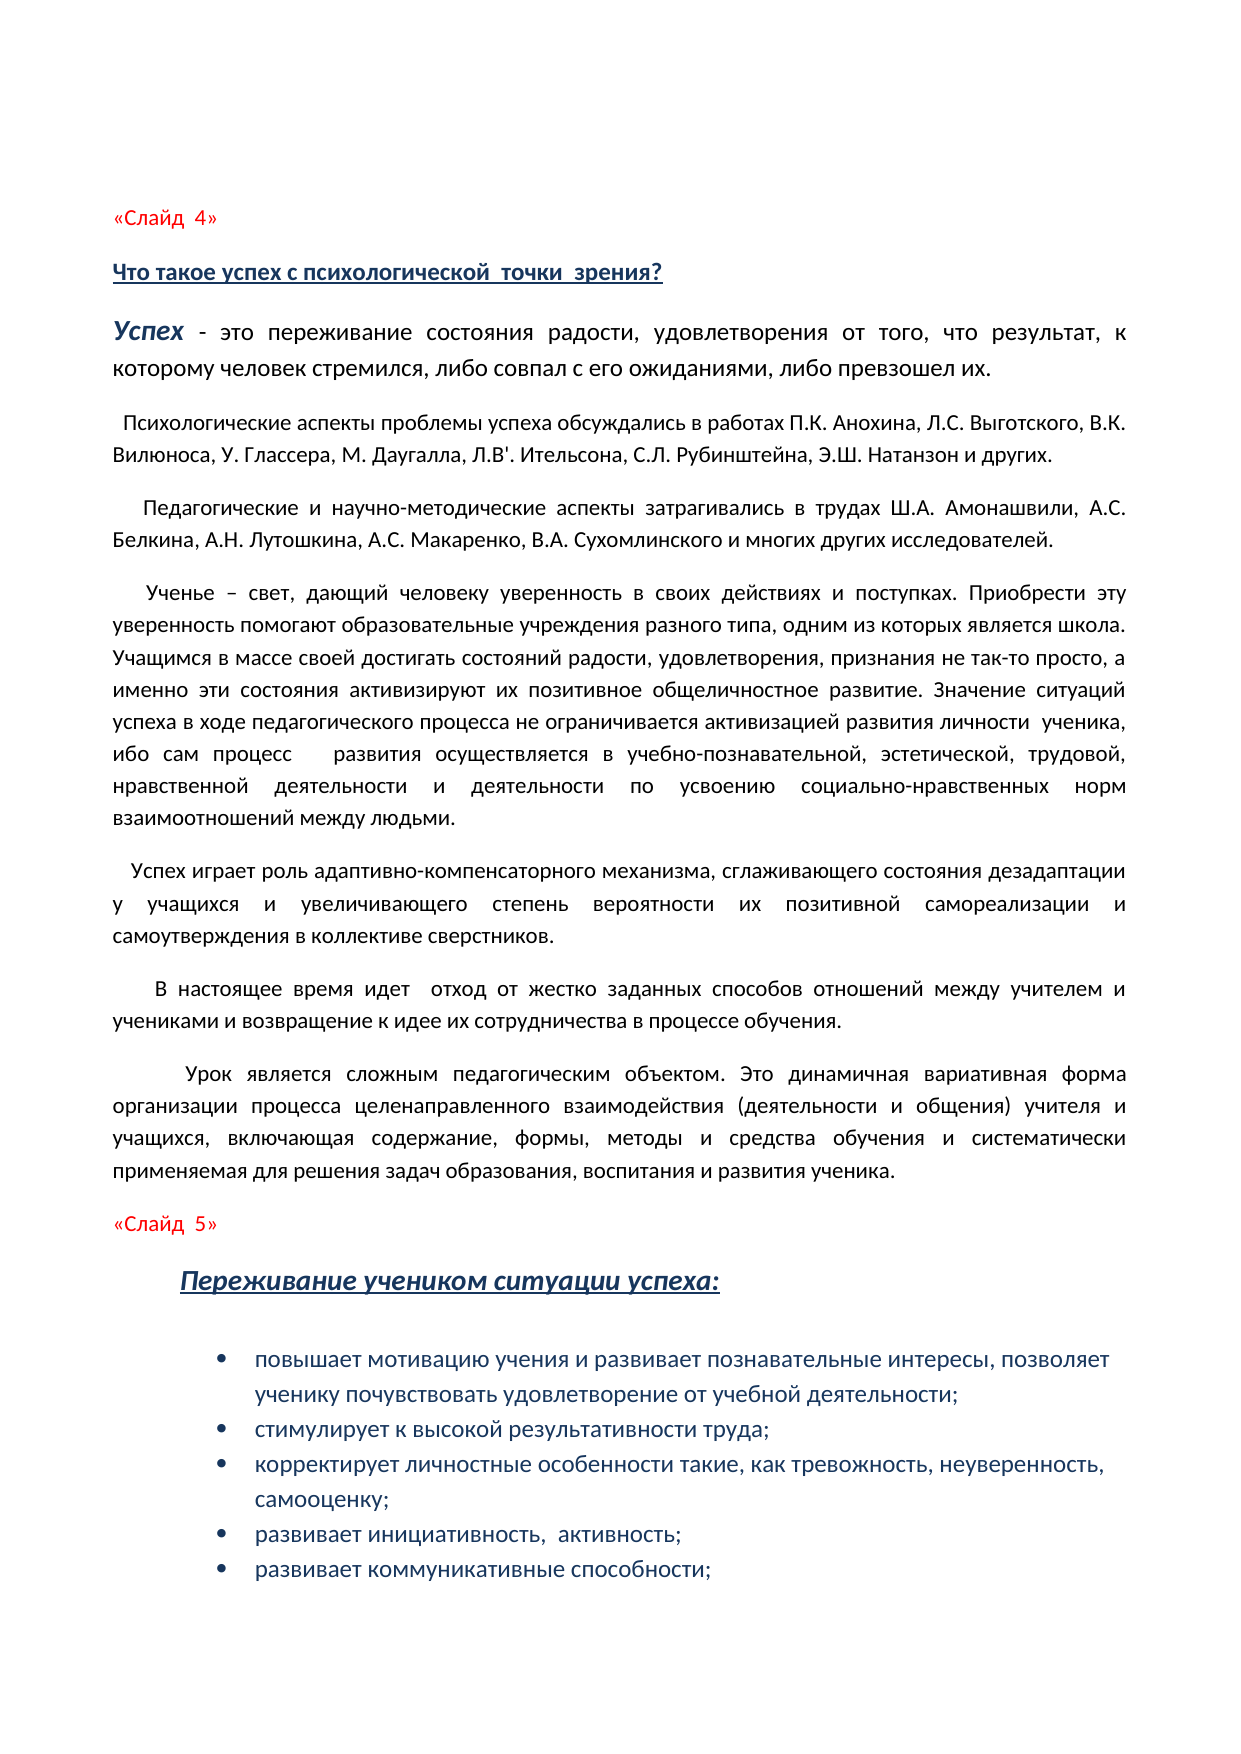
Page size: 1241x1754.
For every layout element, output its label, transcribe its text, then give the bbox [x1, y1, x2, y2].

list стимулирует к высокой результативности труда; [217, 1414, 1128, 1444]
list развивает инициативность, активность; [217, 1519, 1128, 1549]
text Ученье – свет, дающий человеку уверенность в своих действиях и поступках. Приобрести эту уверенность помогают образовательные учреждения разного типа, одним из которых является школа. Учащимся в массе своей достигать состояний радости, удовлетворения, признания не так-то просто, а именно эти состояния активизируют их позитивное общеличностное развитие. Значение ситуаций успеха в ходе педагогического процесса не ограничивается активизацией развития личности ученика, ибо сам процесс развития осуществляется в учебно-познавательной, эстетической, трудовой, нравственной деятельности и деятельности по усвоению социально-нравственных норм взаимоотношений между людьми. [112, 578, 1128, 832]
text Переживание учеником ситуации успеха: [179, 1262, 1128, 1297]
text Успех - это переживание состояния радости, удовлетворения от того, что результат, к которому человек стремился, либо совпал с его ожиданиями, либо превзошел их. [112, 312, 1128, 382]
text Успех играет роль адаптивно-компенсаторного механизма, сглаживающего состояния дезадаптации у учащихся и увеличивающего степень вероятности их позитивной самореализации и самоутверждения в коллективе сверстников. [112, 857, 1128, 949]
text Что такое успех с психологической точки зрения? [112, 256, 1128, 287]
list повышает мотивацию учения и развивает познавательные интересы, позволяет ученику почувствовать удовлетворение от учебной деятельности; [217, 1344, 1128, 1409]
list корректирует личностные особенности такие, как тревожность, неуверенность, самооценку; [217, 1449, 1128, 1514]
text Урок является сложным педагогическим объектом. Это динамичная вариативная форма организации процесса целенаправленного взаимодействия (деятельности и общения) учителя и учащихся, включающая содержание, формы, методы и средства обучения и систематически применяемая для решения задач образования, воспитания и развития ученика. [112, 1059, 1128, 1184]
text Психологические аспекты проблемы успеха обсуждались в работах П.К. Анохина, Л.С. Выготского, В.К. Вилюноса, У. Глассера, М. Даугалла, Л.В'. Ительсона, С.Л. Рубинштейна, Э.Ш. Натанзон и других. [112, 408, 1128, 468]
text «Слайд 5» [112, 1209, 1128, 1237]
list развивает коммуникативные способности; [217, 1554, 1128, 1584]
text В настоящее время идет отход от жестко заданных способов отношений между учителем и учениками и возвращение к идее их сотрудничества в процессе обучения. [112, 974, 1128, 1034]
text Педагогические и научно-методические аспекты затрагивались в трудах Ш.А. Амонашвили, А.С. Белкина, А.Н. Лутошкина, А.С. Макаренко, В.А. Сухомлинского и многих других исследователей. [112, 493, 1128, 553]
text «Слайд 4» [112, 203, 1128, 231]
